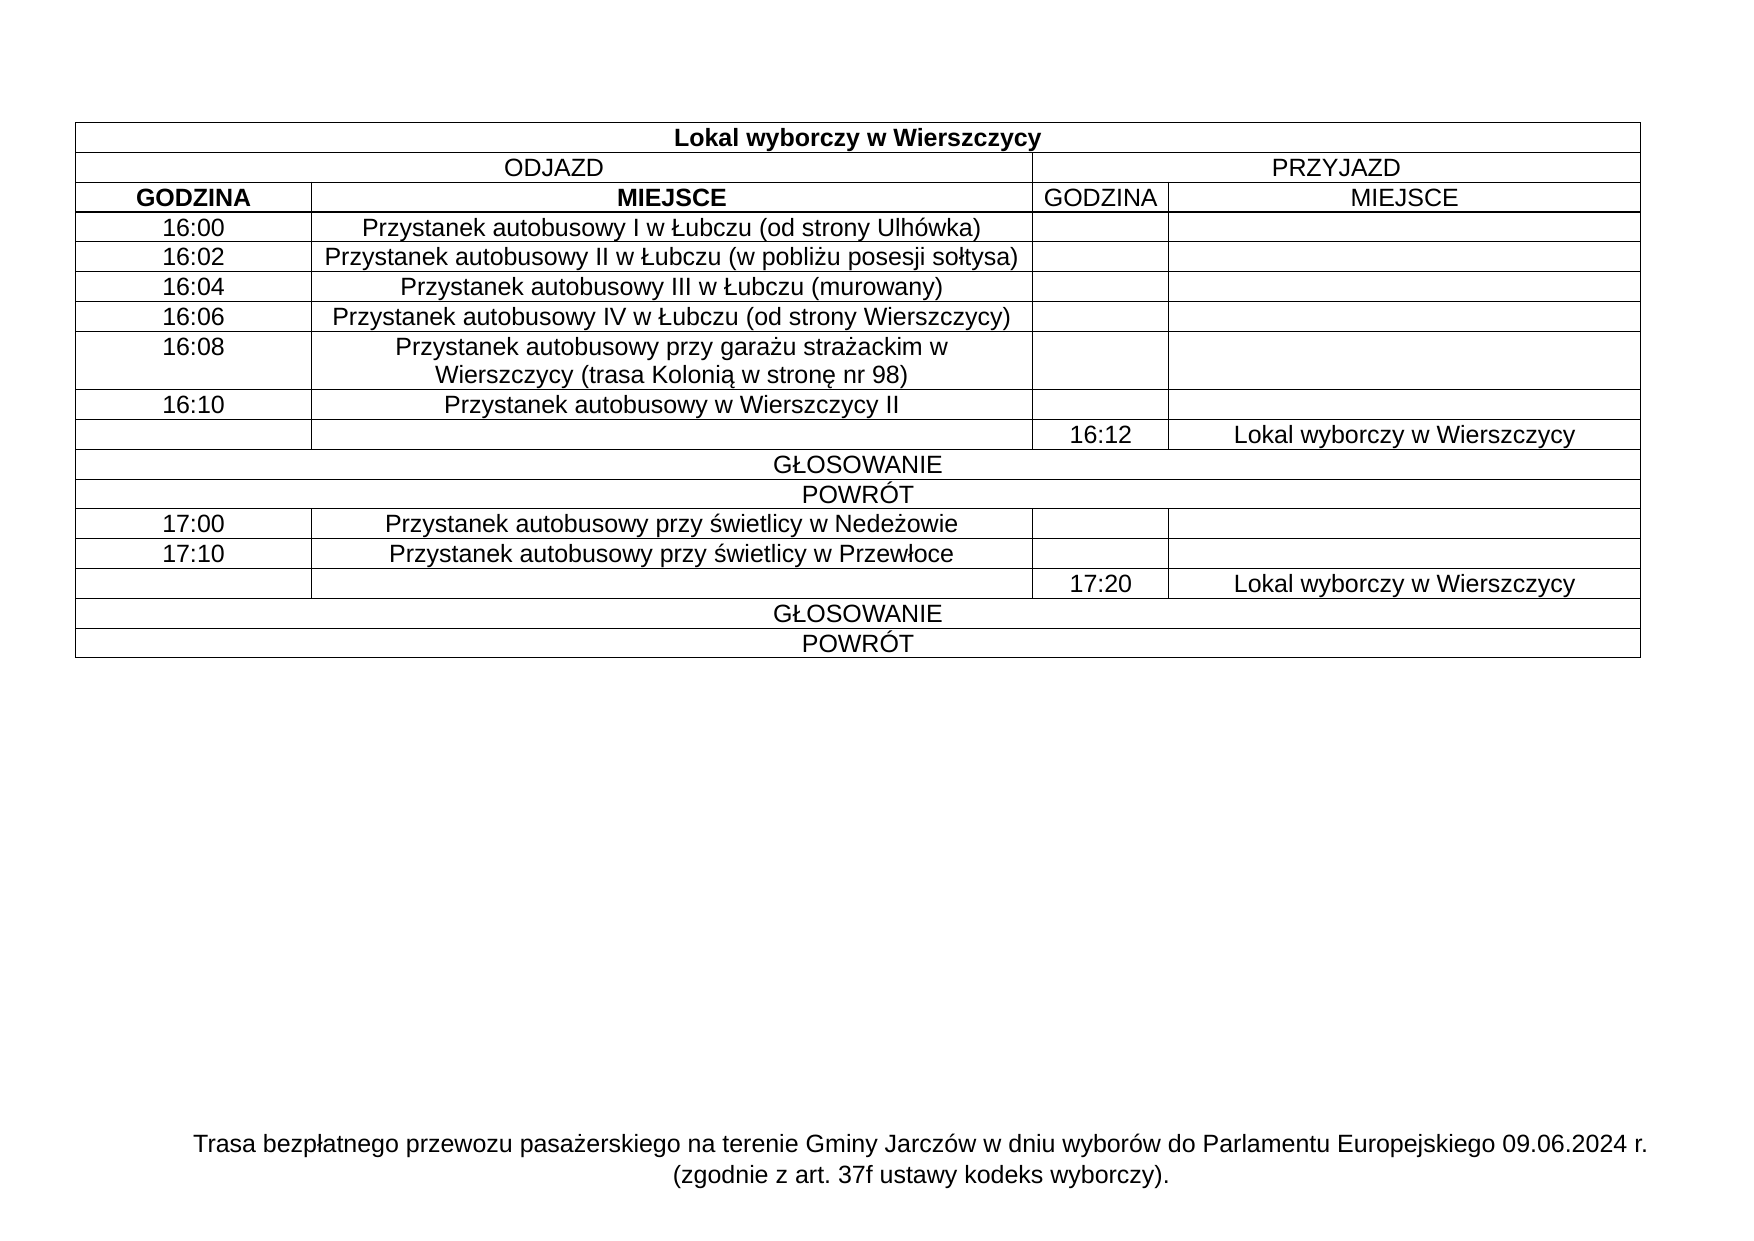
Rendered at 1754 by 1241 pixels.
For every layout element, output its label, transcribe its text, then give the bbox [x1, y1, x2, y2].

table_cell GŁOSOWANIE [76, 450, 1640, 478]
table_cell Przystanek autobusowy przy garażu strażackim w Wierszczycy (trasa Kolonią w stronę nr 98) [312, 332, 1032, 389]
table_cell [1033, 302, 1168, 331]
table_cell 16:08 [76, 332, 311, 389]
table_cell Lokal wyborczy w Wierszczycy [1169, 420, 1640, 449]
table_cell 16:02 [76, 242, 311, 271]
table_cell Przystanek autobusowy III w Łubczu (murowany) [312, 272, 1032, 301]
table_cell 16:12 [1033, 420, 1168, 449]
table_cell Lokal wyborczy w Wierszczycy [1169, 569, 1640, 598]
table_cell Przystanek autobusowy IV w Łubczu (od strony Wierszczycy) [312, 302, 1032, 331]
table_cell Przystanek autobusowy I w Łubczu (od strony Ulhówka) [312, 213, 1032, 241]
table_cell [1033, 332, 1168, 389]
table_cell [1169, 509, 1640, 538]
table_cell Przystanek autobusowy przy świetlicy w Nedeżowie [312, 509, 1032, 538]
table_cell 16:10 [76, 390, 311, 419]
table_cell POWRÓT [76, 480, 1640, 508]
table_cell [1169, 213, 1640, 241]
table_cell [1033, 390, 1168, 419]
table_cell POWRÓT [76, 629, 1640, 657]
table_cell 16:00 [76, 213, 311, 241]
table_cell [1169, 302, 1640, 331]
table_cell GŁOSOWANIE [76, 599, 1640, 627]
table_cell [1169, 272, 1640, 301]
table_cell ODJAZD [76, 153, 1032, 182]
table_cell [1169, 539, 1640, 568]
table_cell [1169, 390, 1640, 419]
table_cell GODZINA [1033, 183, 1168, 211]
table_cell [1033, 242, 1168, 271]
table_cell [1033, 539, 1168, 568]
table_cell 17:10 [76, 539, 311, 568]
table_cell PRZYJAZD [1033, 153, 1640, 182]
table_cell 17:20 [1033, 569, 1168, 598]
table_cell [1033, 213, 1168, 241]
table_cell Przystanek autobusowy II w Łubczu (w pobliżu posesji sołtysa) [312, 242, 1032, 271]
table_cell [76, 569, 311, 598]
table_cell [1169, 242, 1640, 271]
table_cell [1033, 272, 1168, 301]
table_cell [1033, 509, 1168, 538]
table_cell [312, 420, 1032, 449]
table_cell MIEJSCE [1169, 183, 1640, 211]
table_cell MIEJSCE [312, 183, 1032, 211]
table_cell [312, 569, 1032, 598]
table_header Lokal wyborczy w Wierszczycy [76, 123, 1640, 152]
table_cell 17:00 [76, 509, 311, 538]
table_cell Przystanek autobusowy przy świetlicy w Przewłoce [312, 539, 1032, 568]
table_cell [1169, 332, 1640, 389]
table_cell [76, 420, 311, 449]
table_cell 16:04 [76, 272, 311, 301]
text Trasa bezpłatnego przewozu pasażerskiego na terenie Gminy Jarczów w dniu wyborów do Parlamentu Europejskiego 09.06.2024 r. (zgodnie z art. 37f ustawy kodeks wyborczy). [164, 1129, 1679, 1188]
table_cell Przystanek autobusowy w Wierszczycy II [312, 390, 1032, 419]
table_cell 16:06 [76, 302, 311, 331]
table_cell GODZINA [76, 183, 311, 211]
